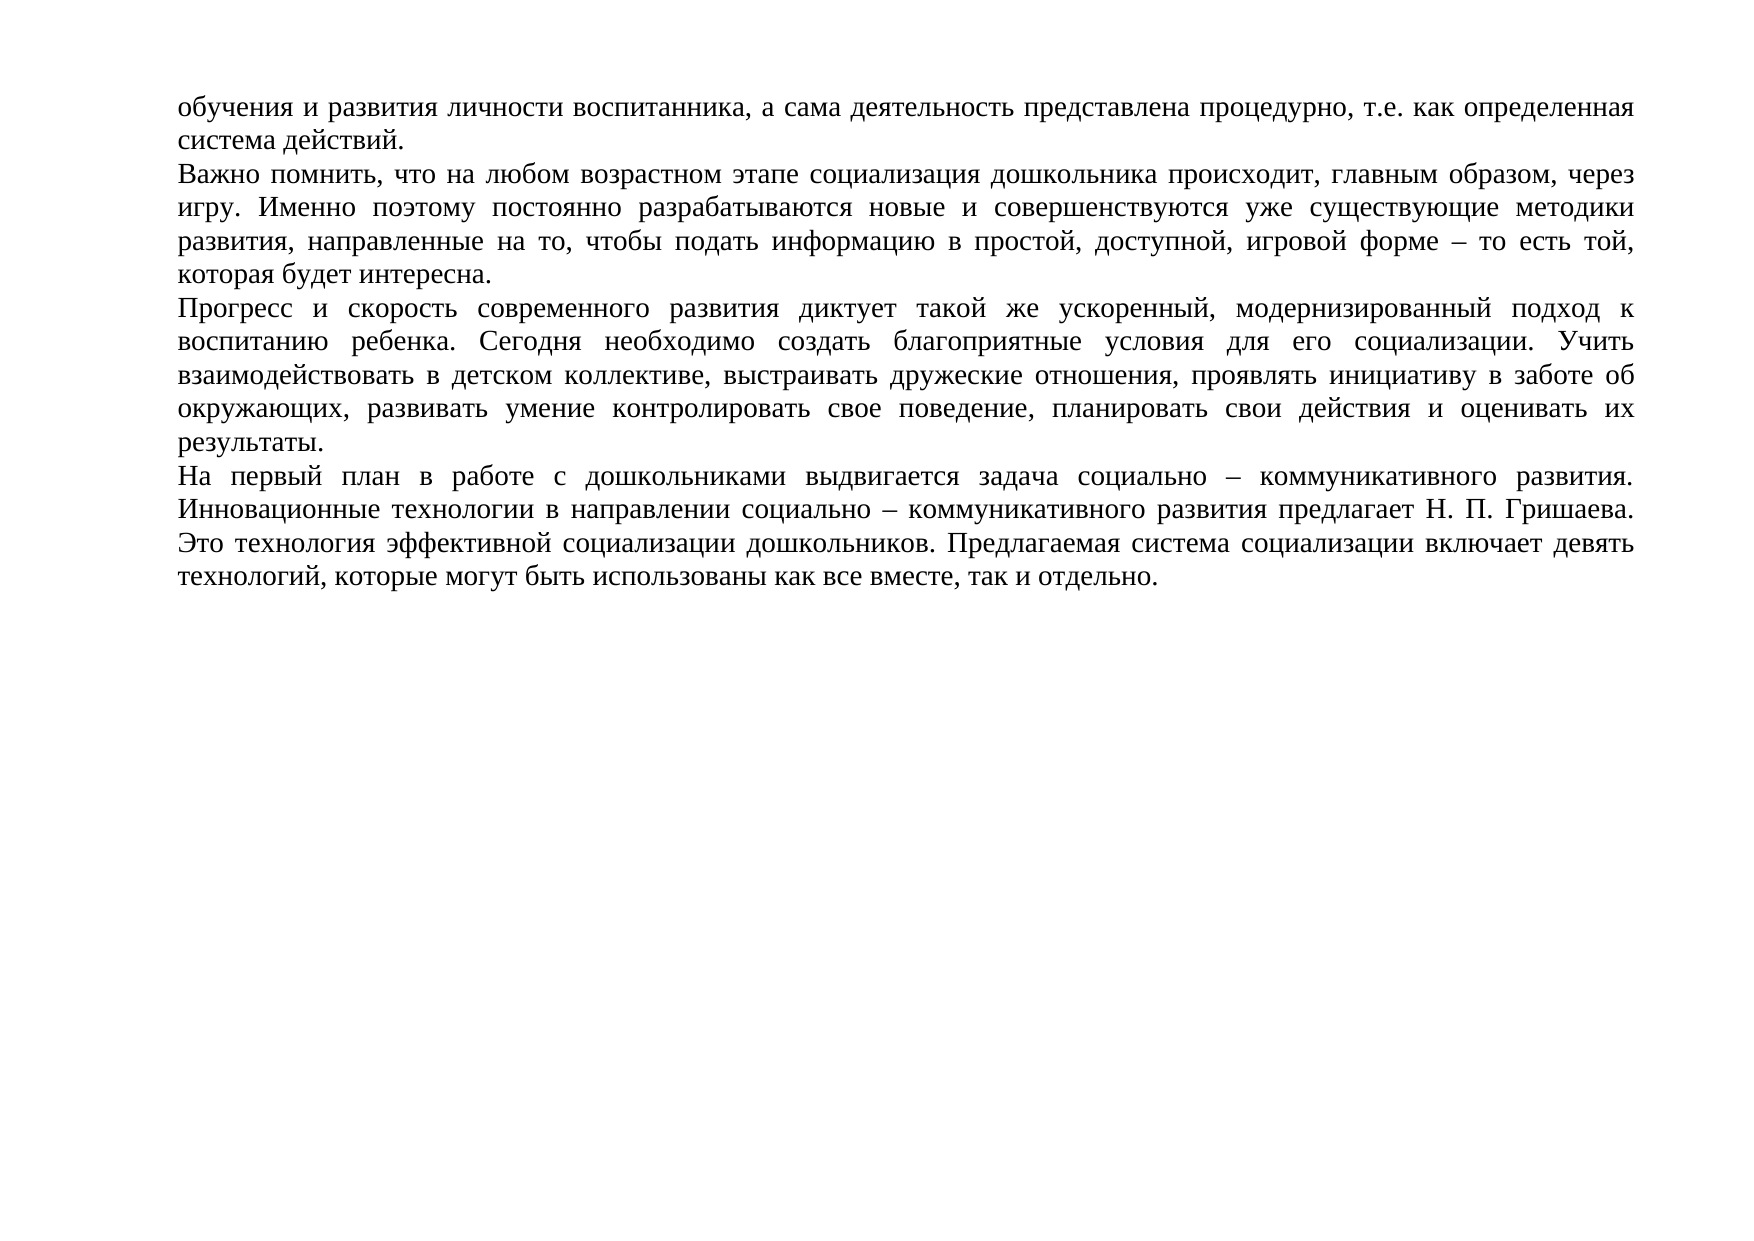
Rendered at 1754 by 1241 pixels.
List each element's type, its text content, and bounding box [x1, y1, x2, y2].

text На первый план в работе с дошкольниками выдвигается задача социально – коммуникативного развития. Инновационные технологии в направлении социально – коммуникативного развития предлагает Н. П. Гришаева. Это технология эффективной социализации дошкольников. Предлагаемая система социализации включает девять технологий, которые могут быть использованы как все вместе, так и отдельно. [177, 458, 1636, 592]
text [177, 89, 1636, 156]
text Важно помнить, что на любом возрастном этапе социализация дошкольника происходит, главным образом, через игру. Именно поэтому постоянно разрабатываются новые и совершенствуются уже существующие методики развития, направленные на то, чтобы подать информацию в простой, доступной, игровой форме – то есть той, которая будет интересна. [177, 156, 1636, 290]
text Прогресс и скорость современного развития диктует такой же ускоренный, модернизированный подход к воспитанию ребенка. Сегодня необходимо создать благоприятные условия для его социализации. Учить взаимодействовать в детском коллективе, выстраивать дружеские отношения, проявлять инициативу в заботе об окружающих, развивать умение контролировать свое поведение, планировать свои действия и оценивать их результаты. [177, 290, 1636, 458]
